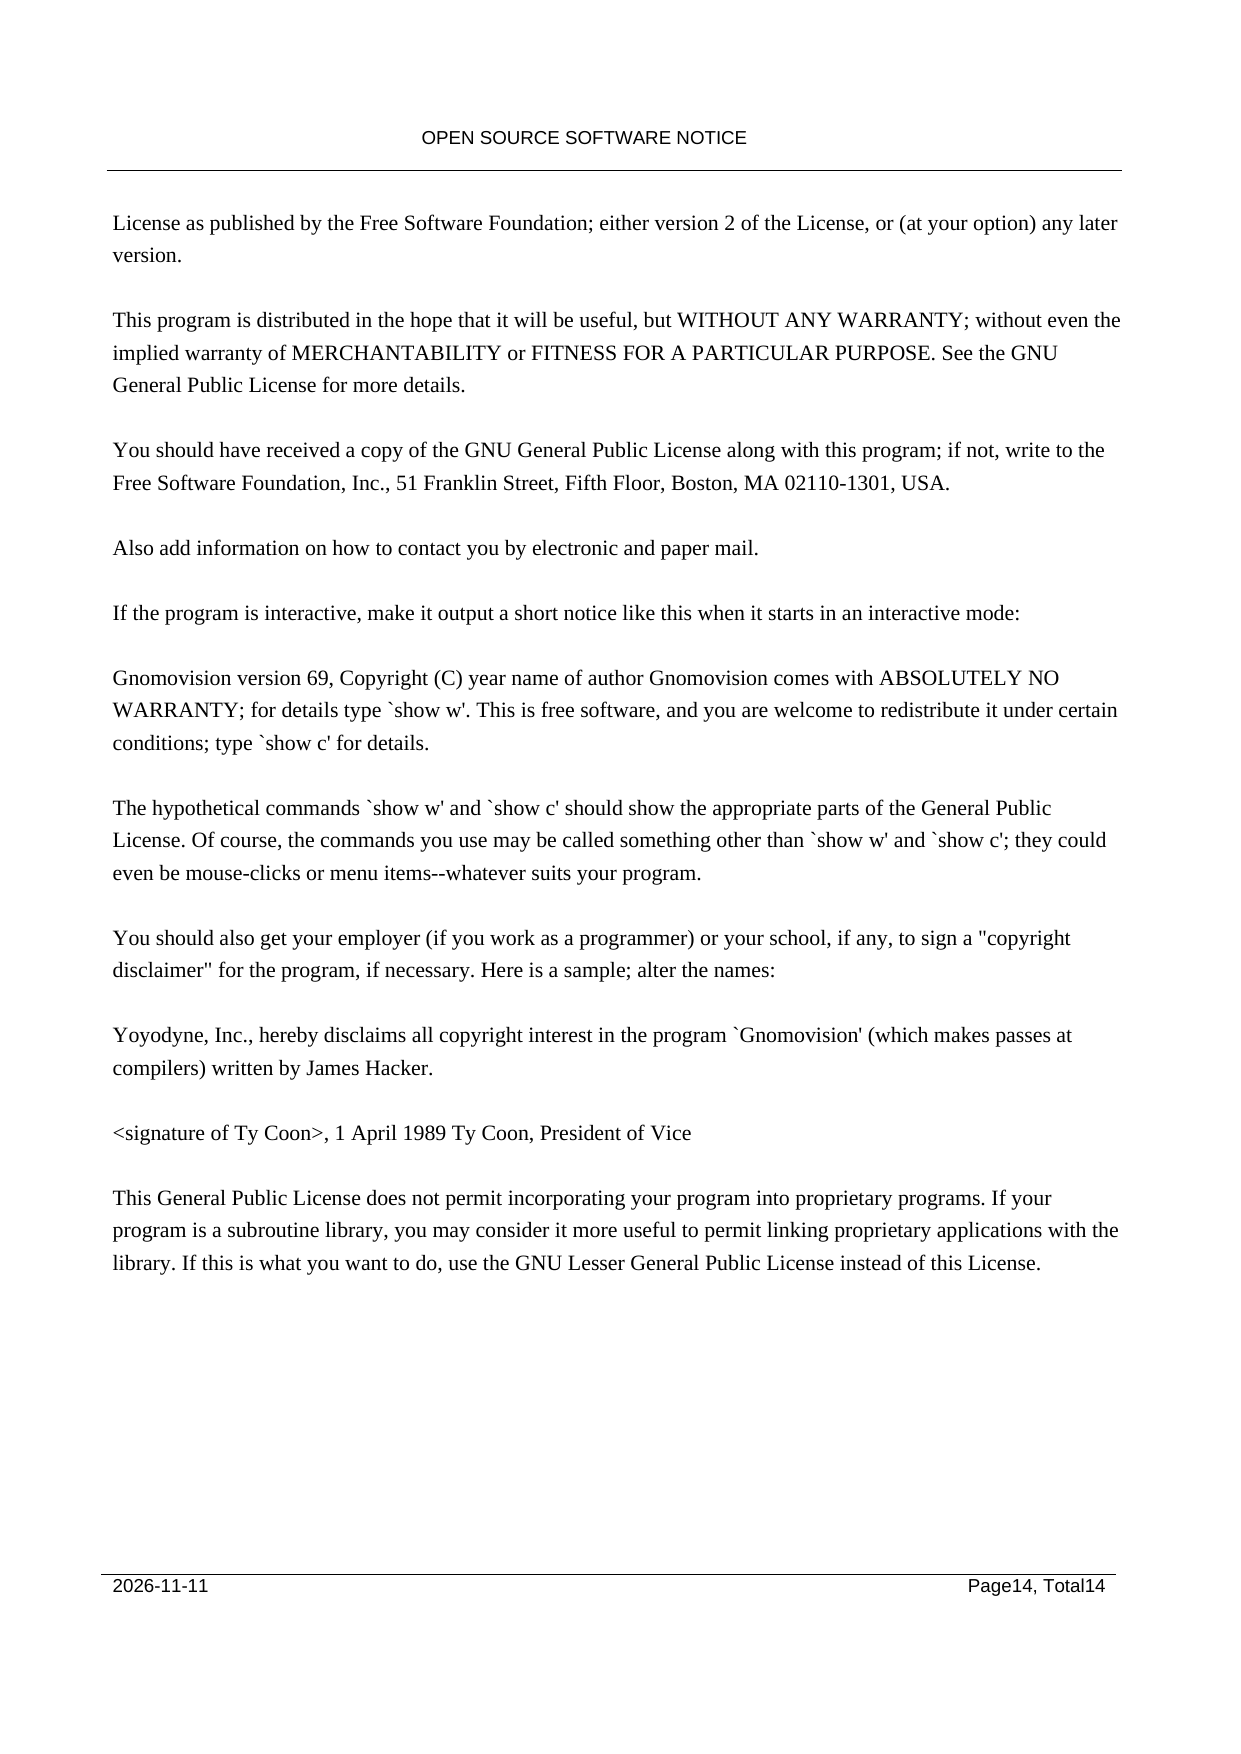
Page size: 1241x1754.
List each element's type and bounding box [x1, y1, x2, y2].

text [112, 206, 1128, 1279]
